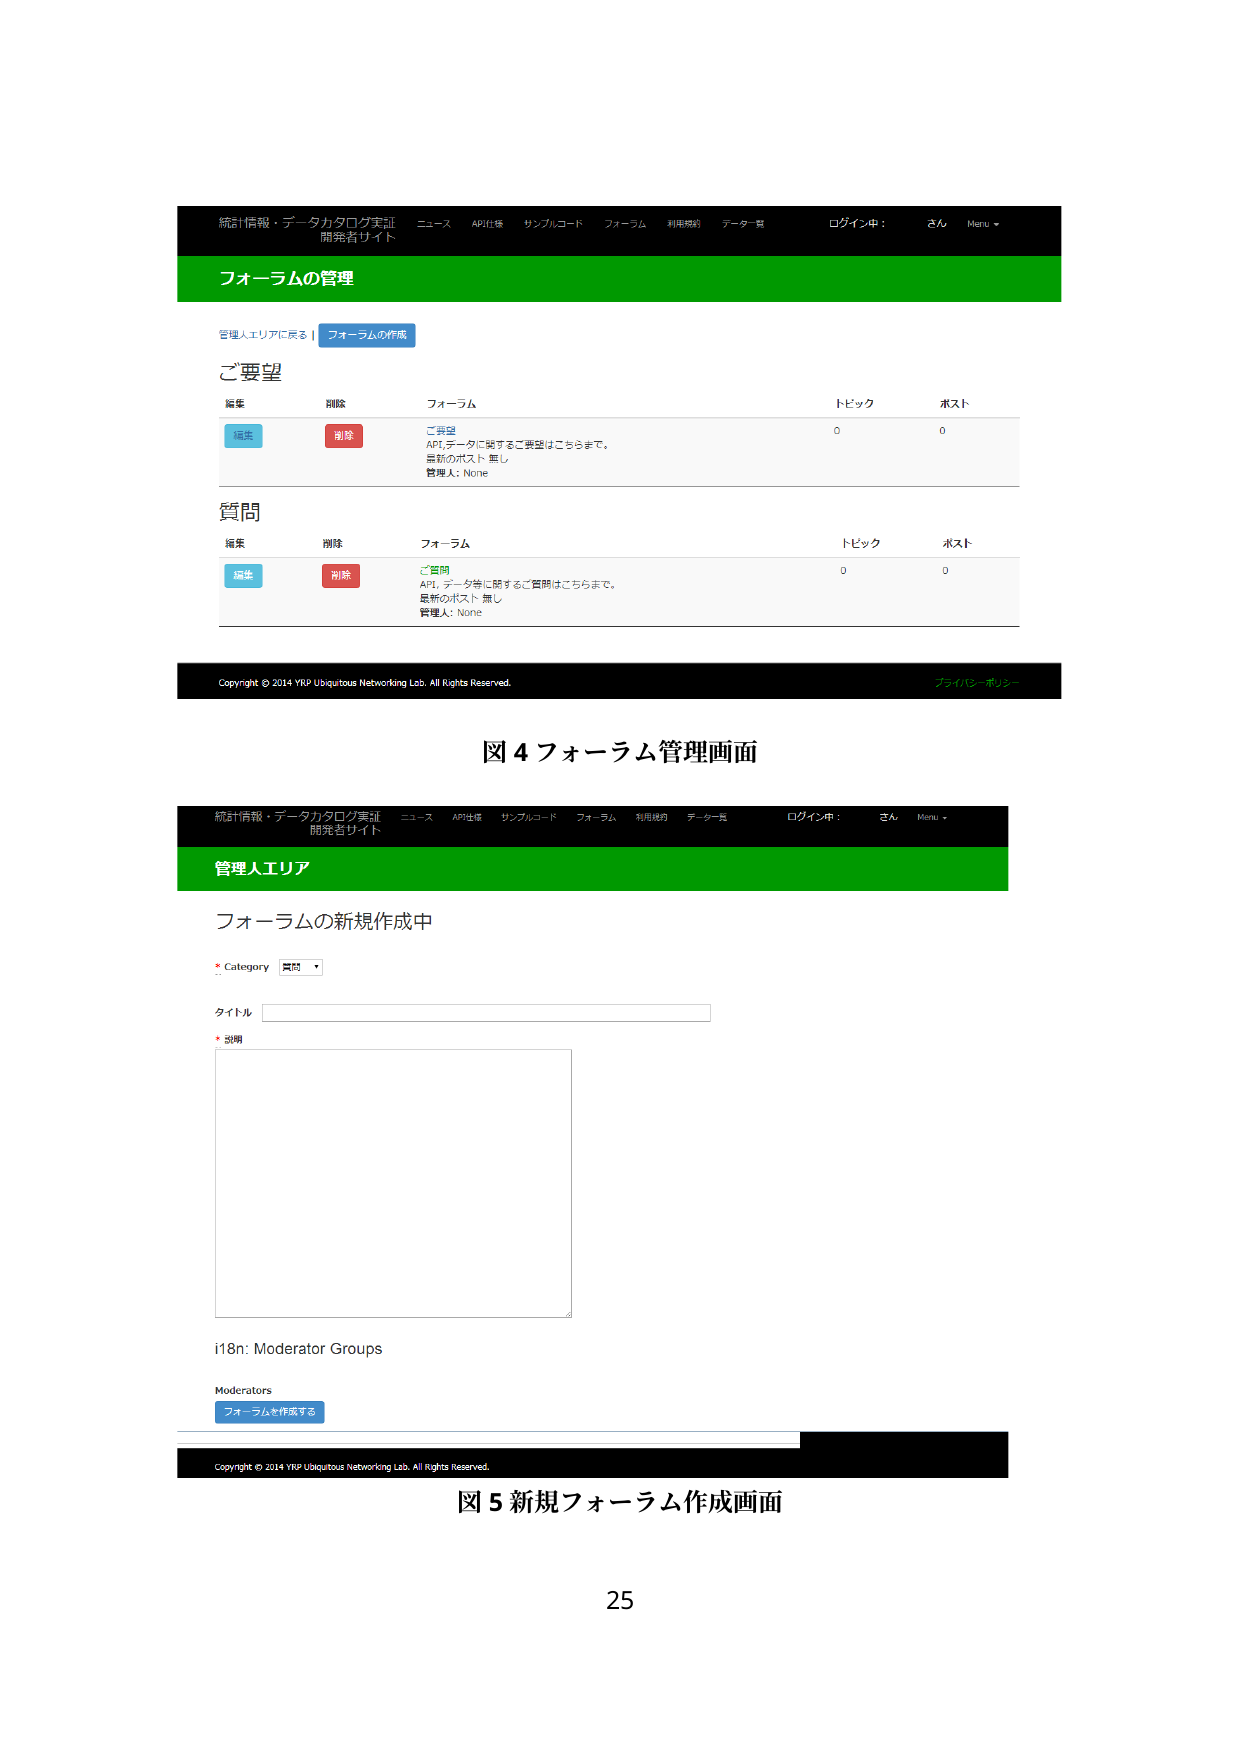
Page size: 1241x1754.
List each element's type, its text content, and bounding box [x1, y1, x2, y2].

text 図 5 新規フォーラム作成画面 [177, 1482, 1063, 1519]
picture [177, 806, 1009, 1478]
text 図 4 フォーラム管理画面 [177, 732, 1063, 769]
picture [177, 206, 1062, 699]
